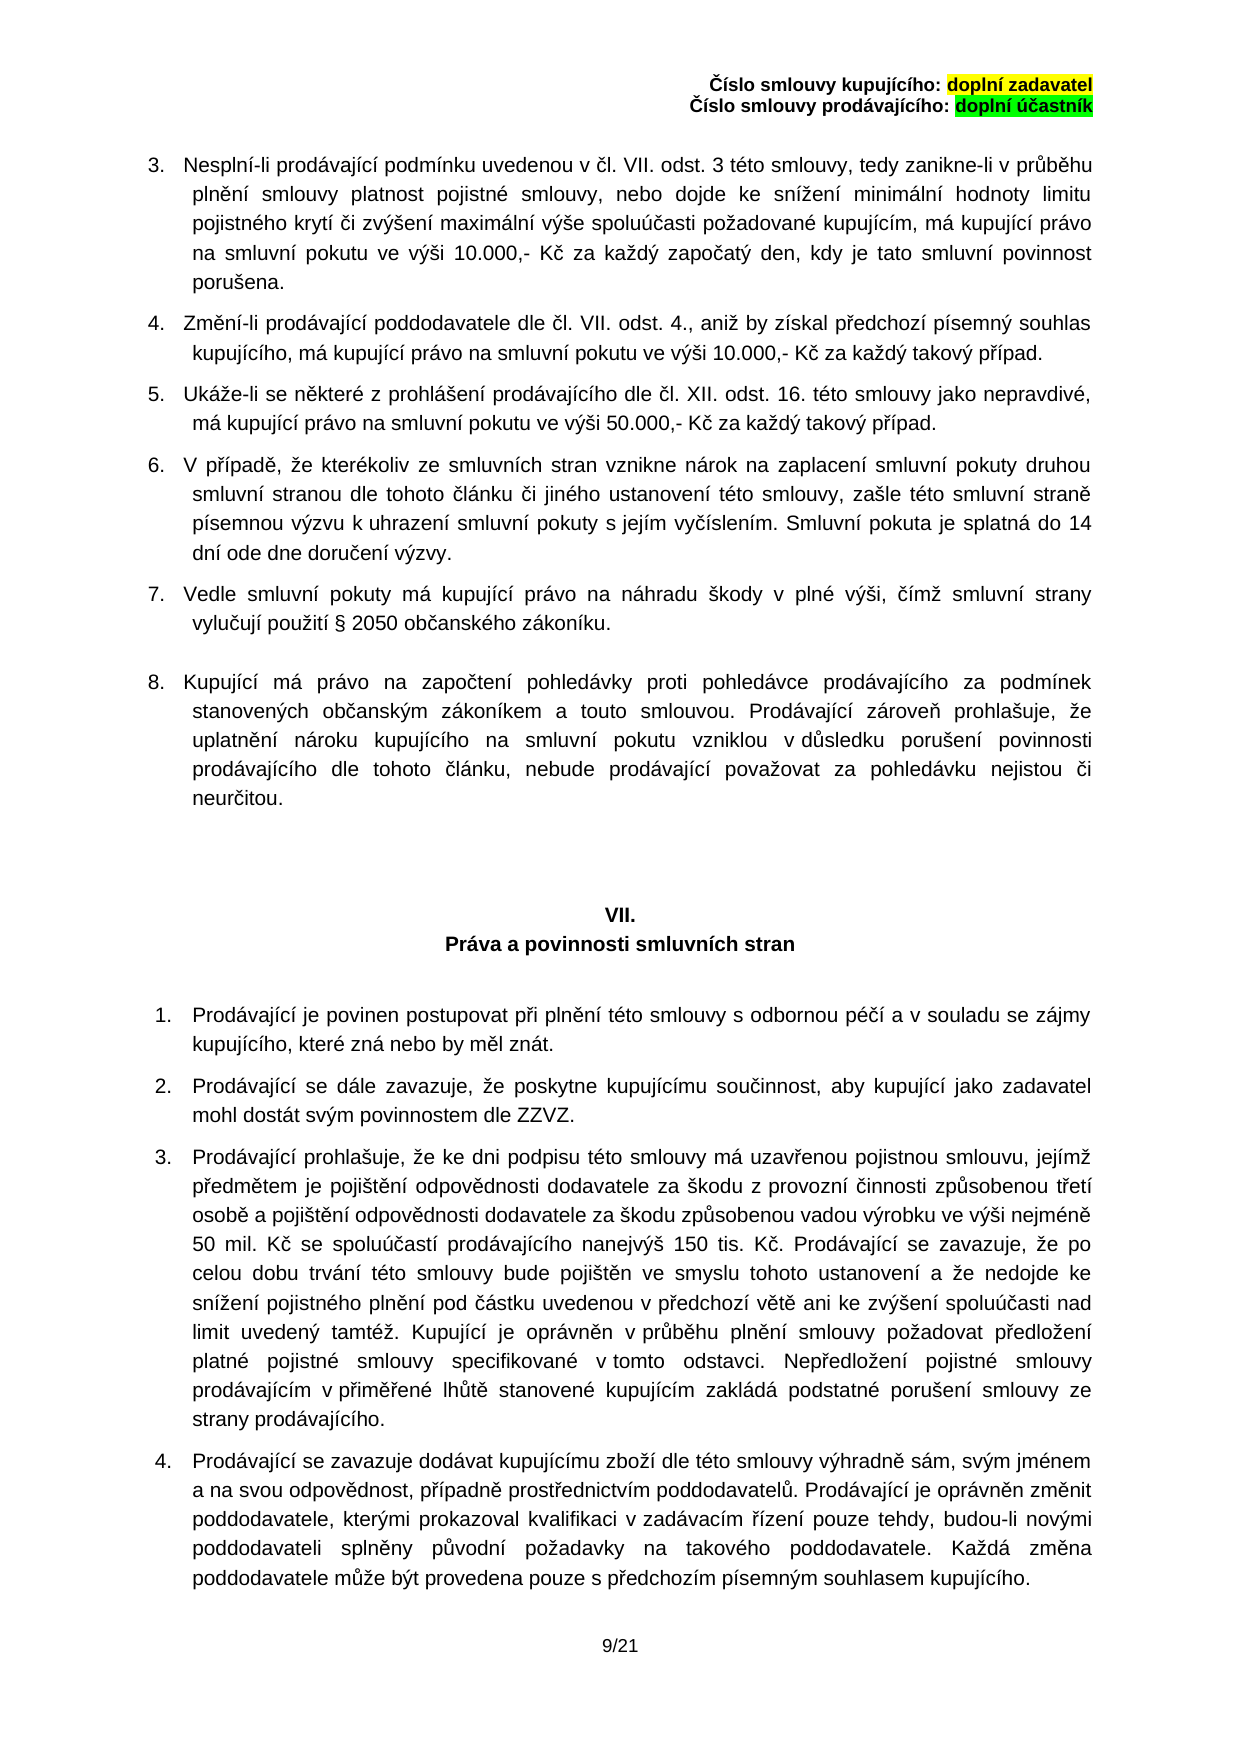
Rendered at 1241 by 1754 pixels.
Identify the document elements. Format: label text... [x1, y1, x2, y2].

list Nesplní-li prodávající podmínku uvedenou v čl. VII. odst. 3 této smlouvy, tedy zanikne-li v průběhu plnění smlouvy platnost pojistné smlouvy, nebo dojde ke snížení minimální hodnoty limitu pojistného krytí či zvýšení maximální výše spoluúčasti požadované kupujícím, má kupující právo na smluvní pokutu ve výši 10.000,- Kč za každý započatý den, kdy je tato smluvní povinnost porušena. [148, 148, 1093, 293]
list Ukáže-li se některé z prohlášení prodávajícího dle čl. XII. odst. 16. této smlouvy jako nepravdivé, má kupující právo na smluvní pokutu ve výši 50.000,- Kč za každý takový případ. [148, 377, 1093, 435]
text VII. [148, 898, 1093, 927]
list Kupující má právo na započtení pohledávky proti pohledávce prodávajícího za podmínek stanovených občanským zákoníkem a touto smlouvou. Prodávající zároveň prohlašuje, že uplatnění nároku kupujícího na smluvní pokutu vzniklou v důsledku porušení povinnosti prodávajícího dle tohoto článku, nebude prodávající považovat za pohledávku nejistou či neurčitou. [148, 664, 1093, 810]
list Změní-li prodávající poddodavatele dle čl. VII. odst. 4., aniž by získal předchozí písemný souhlas kupujícího, má kupující právo na smluvní pokutu ve výši 10.000,- Kč za každý takový případ. [148, 306, 1093, 364]
text Prodávající prohlašuje, že ke dni podpisu této smlouvy má uzavřenou pojistnou smlouvu, jejímž předmětem je pojištění odpovědnosti dodavatele za škodu z provozní činnosti způsobenou třetí osobě a pojištění odpovědnosti dodavatele za škodu způsobenou vadou výrobku ve výši nejméně 50 mil. Kč se spoluúčastí prodávajícího nanejvýš 150 tis. Kč. Prodávající se zavazuje, že po celou dobu trvání této smlouvy bude pojištěn ve smyslu tohoto ustanovení a že nedojde ke snížení pojistného plnění pod částku uvedenou v předchozí větě ani ke zvýšení spoluúčasti nad limit uvedený tamtéž. Kupující je oprávněn v průběhu plnění smlouvy požadovat předložení platné pojistné smlouvy specifikované v tomto odstavci. Nepředložení pojistné smlouvy prodávajícím v přiměřené lhůtě stanovené kupujícím zakládá podstatné porušení smlouvy ze strany prodávajícího. [154, 1139, 1093, 1431]
list Prodávající je povinen postupovat při plnění této smlouvy s odbornou péčí a v souladu se zájmy kupujícího, které zná nebo by měl znát. [154, 998, 1093, 1056]
list Vedle smluvní pokuty má kupující právo na náhradu škody v plné výši, čímž smluvní strany vylučují použití § 2050 občanského zákoníku. [148, 577, 1093, 635]
text Prodávající se zavazuje dodávat kupujícímu zboží dle této smlouvy výhradně sám, svým jménem a na svou odpovědnost, případně prostřednictvím poddodavatelů. Prodávající je oprávněn změnit poddodavatele, kterými prokazoval kvalifikaci v zadávacím řízení pouze tehdy, budou-li novými poddodavateli splněny původní požadavky na takového poddodavatele. Každá změna poddodavatele může být provedena pouze s předchozím písemným souhlasem kupujícího. [154, 1443, 1093, 1589]
list V případě, že kterékoliv ze smluvních stran vznikne nárok na zaplacení smluvní pokuty druhou smluvní stranou dle tohoto článku či jiného ustanovení této smlouvy, zašle této smluvní straně písemnou výzvu k uhrazení smluvní pokuty s jejím vyčíslením. Smluvní pokuta je splatná do 14 dní ode dne doručení výzvy. [148, 448, 1093, 564]
text Práva a povinnosti smluvních stran [148, 927, 1093, 956]
text Prodávající se dále zavazuje, že poskytne kupujícímu součinnost, aby kupující jako zadavatel mohl dostát svým povinnostem dle ZZVZ. [154, 1068, 1093, 1127]
